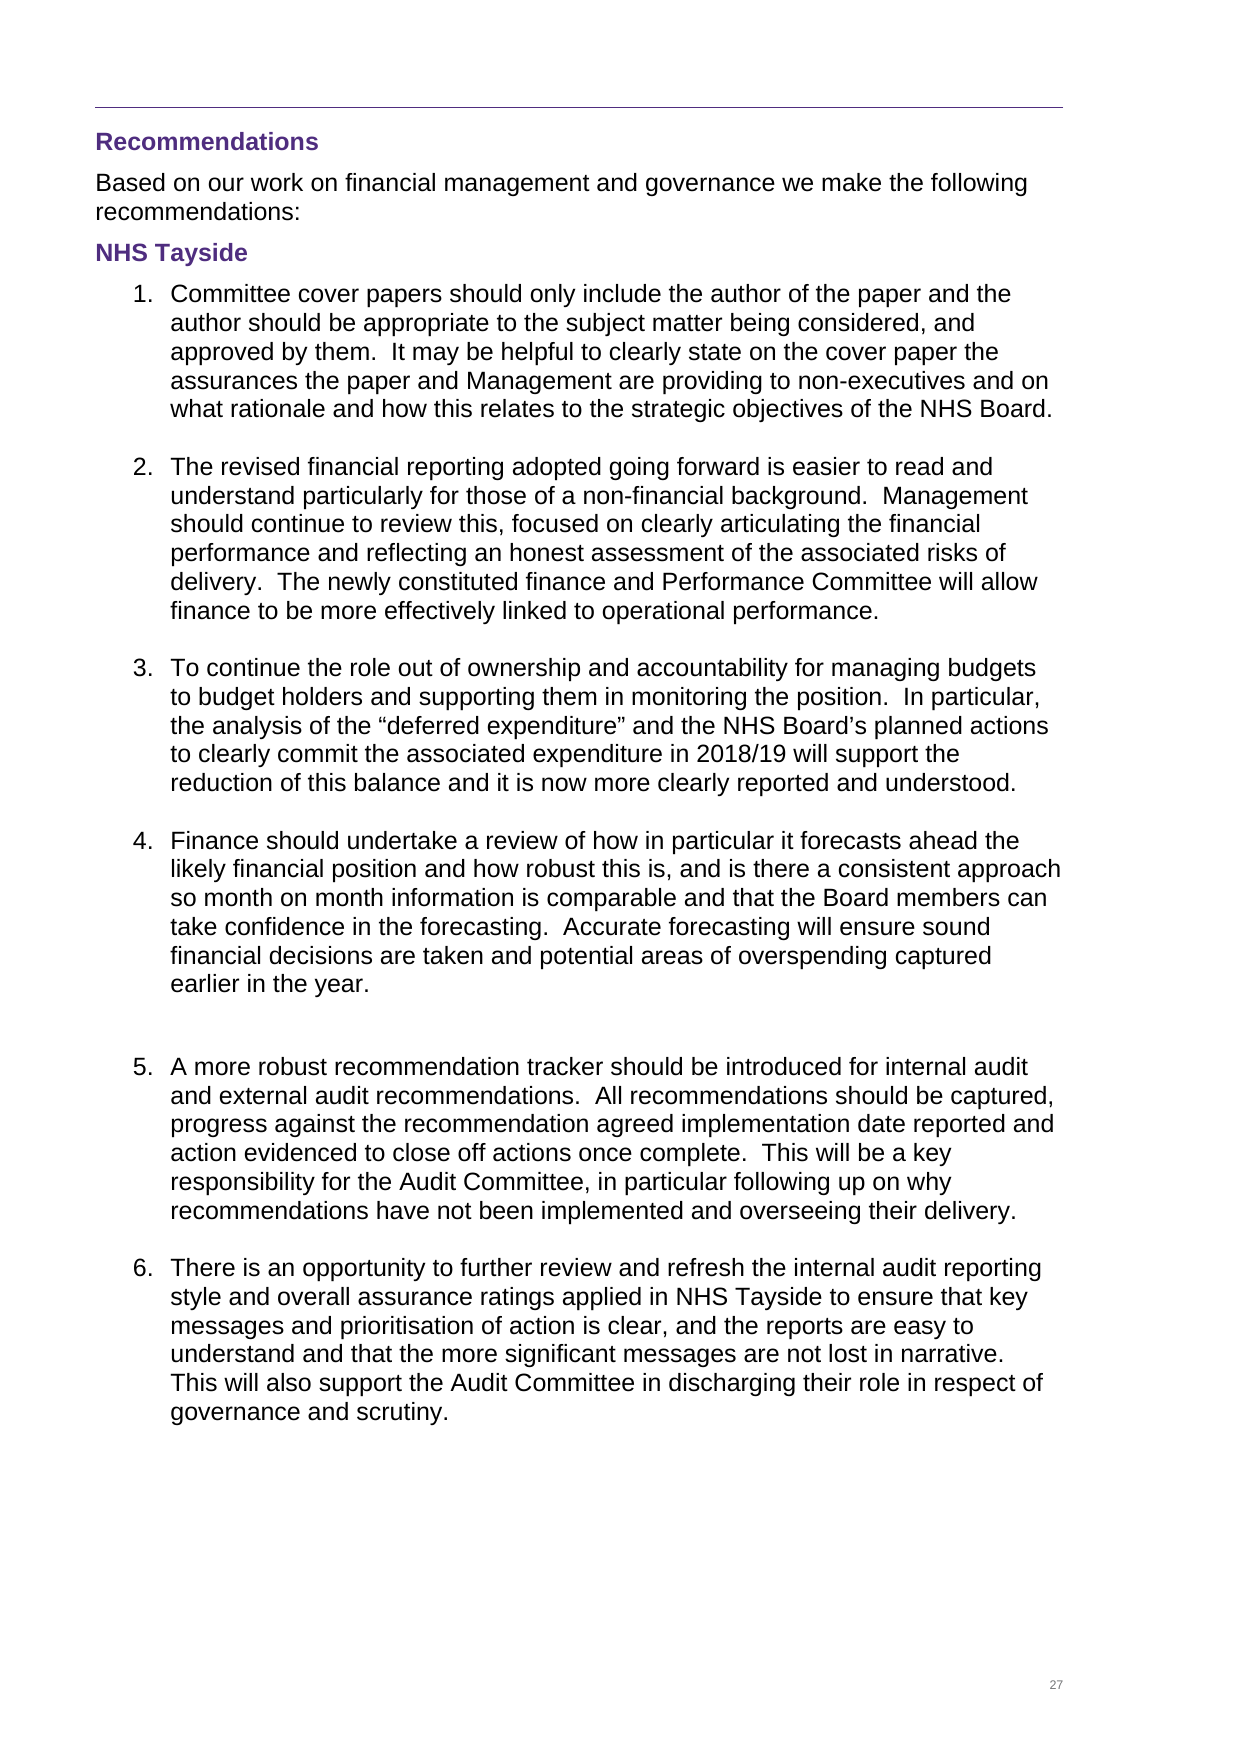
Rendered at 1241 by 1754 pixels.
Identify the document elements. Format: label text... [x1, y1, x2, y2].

text Based on our work on financial management and governance we make the following recommendations: [95, 168, 1063, 226]
list Finance should undertake a review of how in particular it forecasts ahead the likely financial position and how robust this is, and is there a consistent approach so month on month information is comparable and that the Board members can take confidence in the forecasting. Accurate forecasting will ensure sound financial decisions are taken and potential areas of overspending captured earlier in the year. [133, 826, 1063, 998]
text NHS Tayside [95, 238, 1063, 267]
list The revised financial reporting adopted going forward is easier to read and understand particularly for those of a non-financial background. Management should continue to review this, focused on clearly articulating the financial performance and reflecting an honest assessment of the associated risks of delivery. The newly constituted finance and Performance Committee will allow finance to be more effectively linked to operational performance. [133, 452, 1063, 624]
list A more robust recommendation tracker should be introduced for internal audit and external audit recommendations. All recommendations should be captured, progress against the recommendation agreed implementation date reported and action evidenced to close off actions once complete. This will be a key responsibility for the Audit Committee, in particular following up on why recommendations have not been implemented and overseeing their delivery. [133, 1052, 1063, 1224]
list There is an opportunity to further review and refresh the internal audit reporting style and overall assurance ratings applied in NHS Tayside to ensure that key messages and prioritisation of action is clear, and the reports are easy to understand and that the more significant messages are not lost in narrative. This will also support the Audit Committee in discharging their role in respect of governance and scrutiny. [133, 1253, 1063, 1426]
list To continue the role out of ownership and accountability for managing budgets to budget holders and supporting them in monitoring the position. In particular, the analysis of the “deferred expenditure” and the NHS Board’s planned actions to clearly commit the associated expenditure in 2018/19 will support the reduction of this balance and it is now more clearly reported and understood. [133, 653, 1063, 797]
list Committee cover papers should only include the author of the paper and the author should be appropriate to the subject matter being considered, and approved by them. It may be helpful to clearly state on the cover paper the assurances the paper and Management are providing to non-executives and on what rationale and how this relates to the strategic objectives of the NHS Board. [133, 279, 1063, 423]
text Recommendations [95, 127, 1063, 156]
